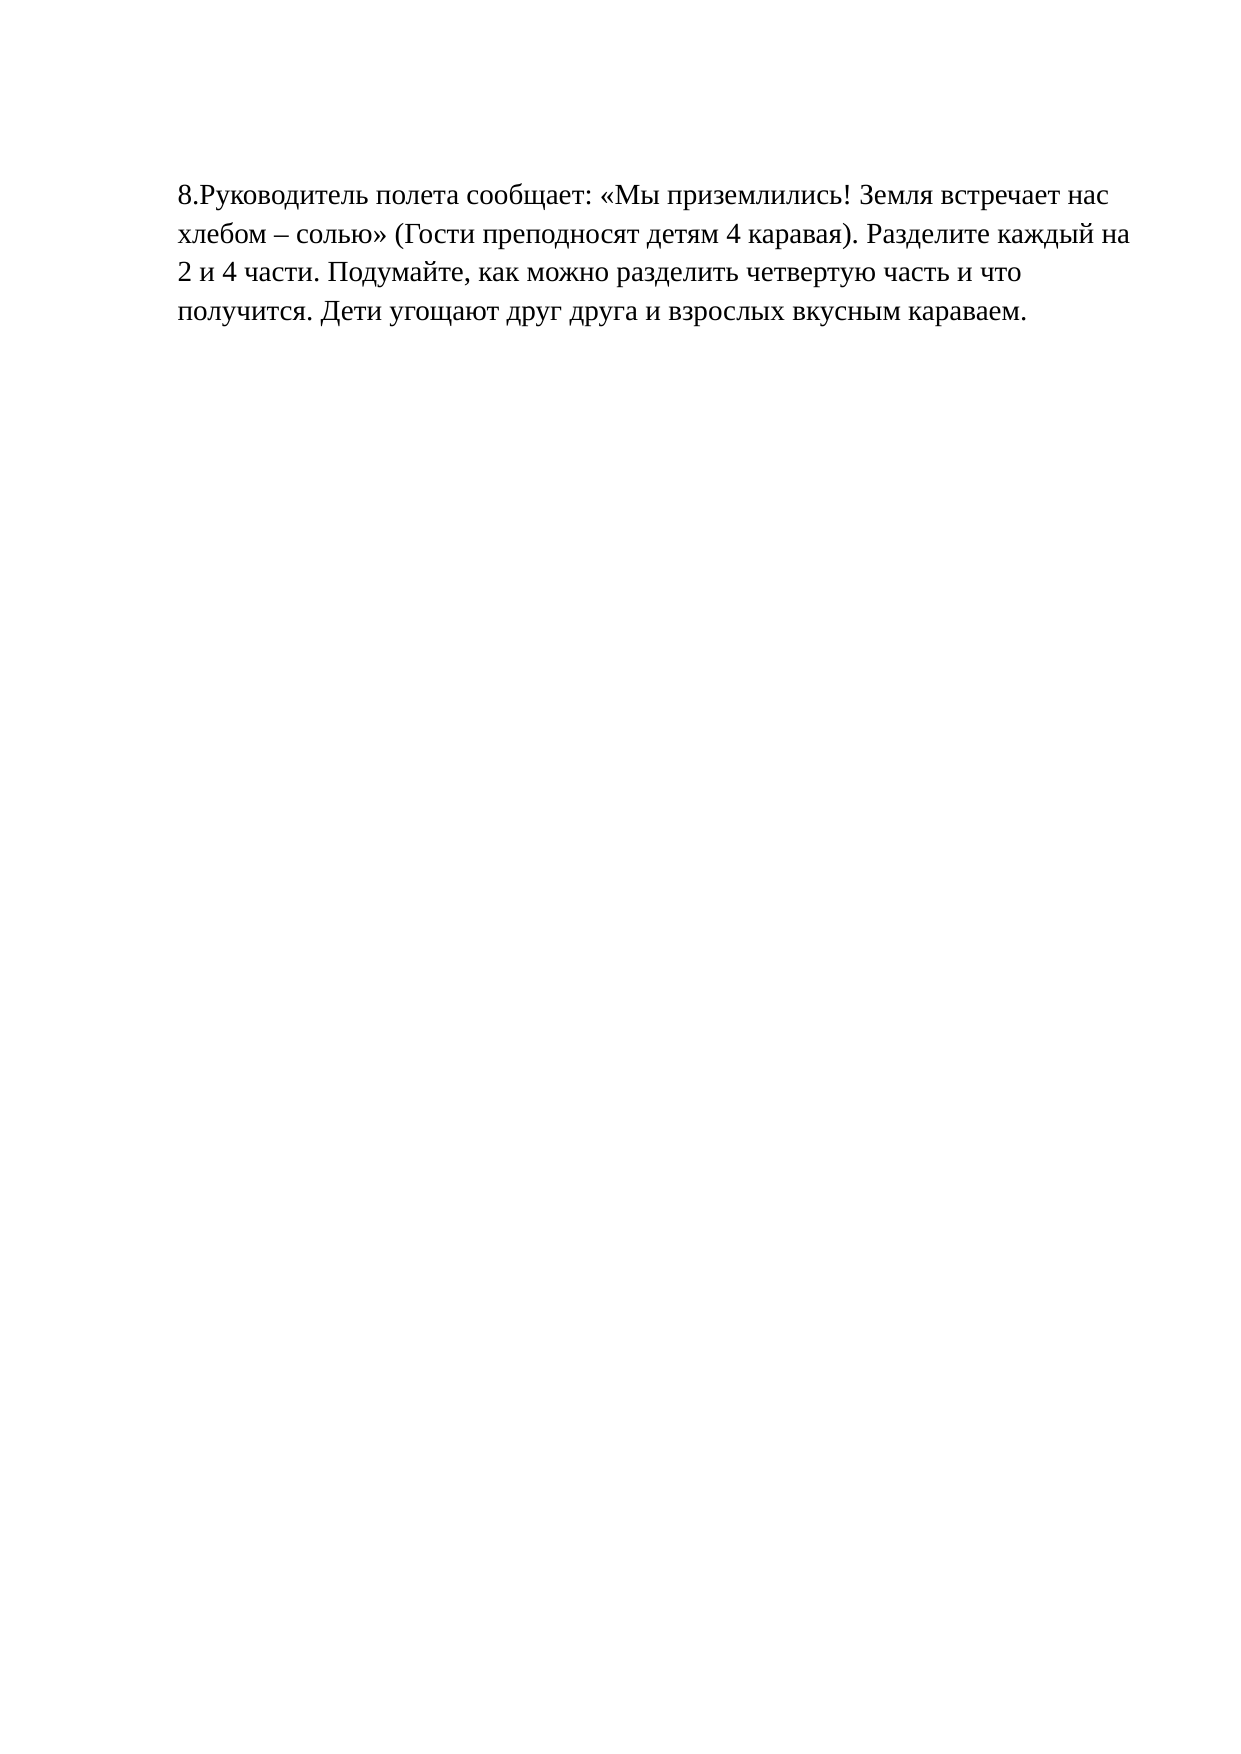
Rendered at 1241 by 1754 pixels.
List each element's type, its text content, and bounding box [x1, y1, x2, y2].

text 8.Руководитель полета сообщает: «Мы приземлились! Земля встречает нас хлебом – солью» (Гости преподносят детям 4 каравая). Разделите каждый на 2 и 4 части. Подумайте, как можно разделить четвертую часть и что получится. Дети угощают друг друга и взрослых вкусным караваем. [177, 177, 1152, 327]
